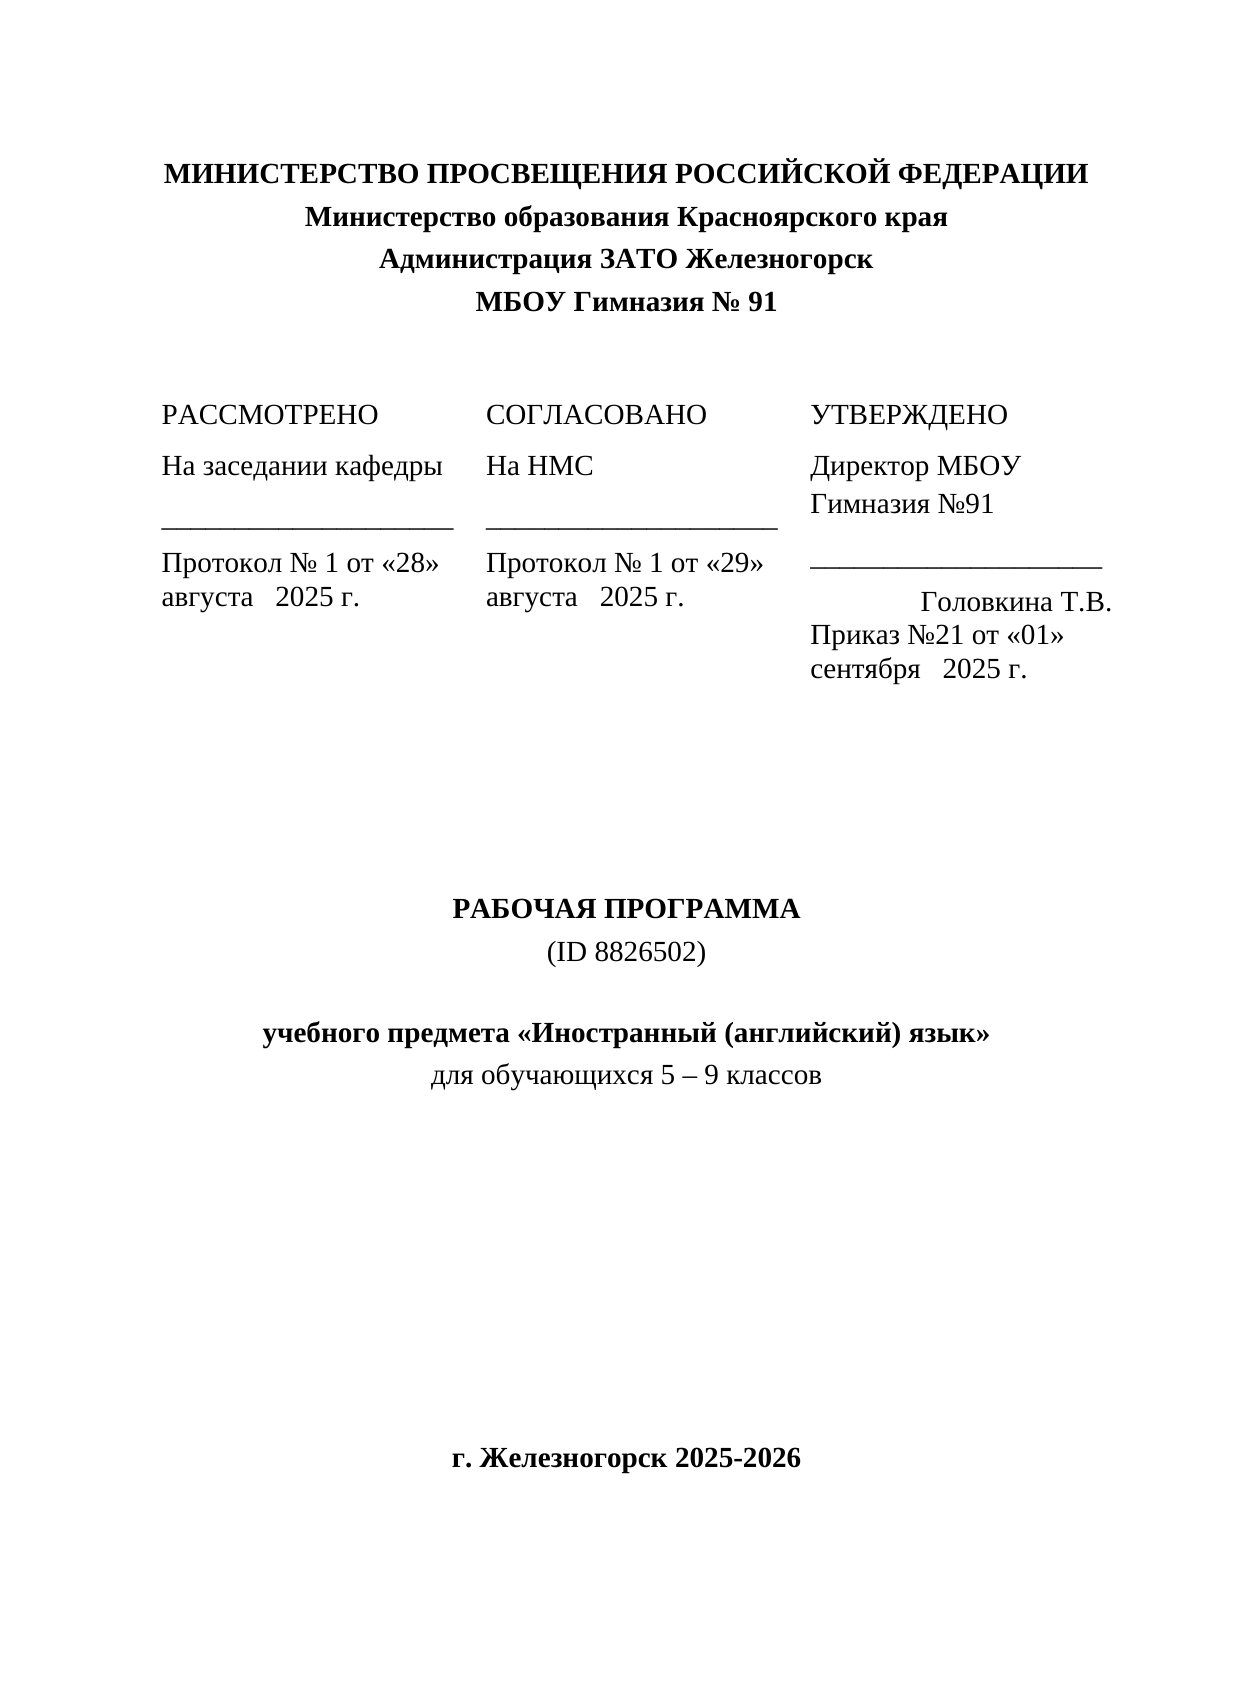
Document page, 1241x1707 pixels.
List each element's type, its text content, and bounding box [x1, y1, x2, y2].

text Министерство образования Красноярского края [162, 192, 1090, 235]
text (ID 8826502) [162, 927, 1090, 969]
table_header СОГЛАСОВАНО На НМС ____________________ Протокол № 1 от «29» августа 2025 г. [475, 397, 799, 730]
text Администрация ЗАТО Железногорск [162, 235, 1090, 277]
text г. Железногорск 2025-2026 [162, 1440, 1090, 1473]
text РАБОЧАЯ ПРОГРАММА [162, 884, 1090, 927]
table_header УТВЕРЖДЕНО Директор МБОУ Гимназия №91 ____________________ Головкина Т.В. Приказ №21 от «01» сентября 2025 г. [799, 397, 1123, 730]
text МИНИСТЕРСТВО ПРОСВЕЩЕНИЯ РОССИЙСКОЙ ФЕДЕРАЦИИ [162, 150, 1090, 192]
table_header РАССМОТРЕНО На заседании кафедры ____________________ Протокол № 1 от «28» августа 2025 г. [150, 397, 474, 730]
text учебного предмета «Иностранный (английский) язык» [162, 1008, 1090, 1051]
text для обучающихся 5 – 9 классов [162, 1051, 1090, 1093]
text МБОУ Гимназия № 91 [162, 277, 1090, 320]
